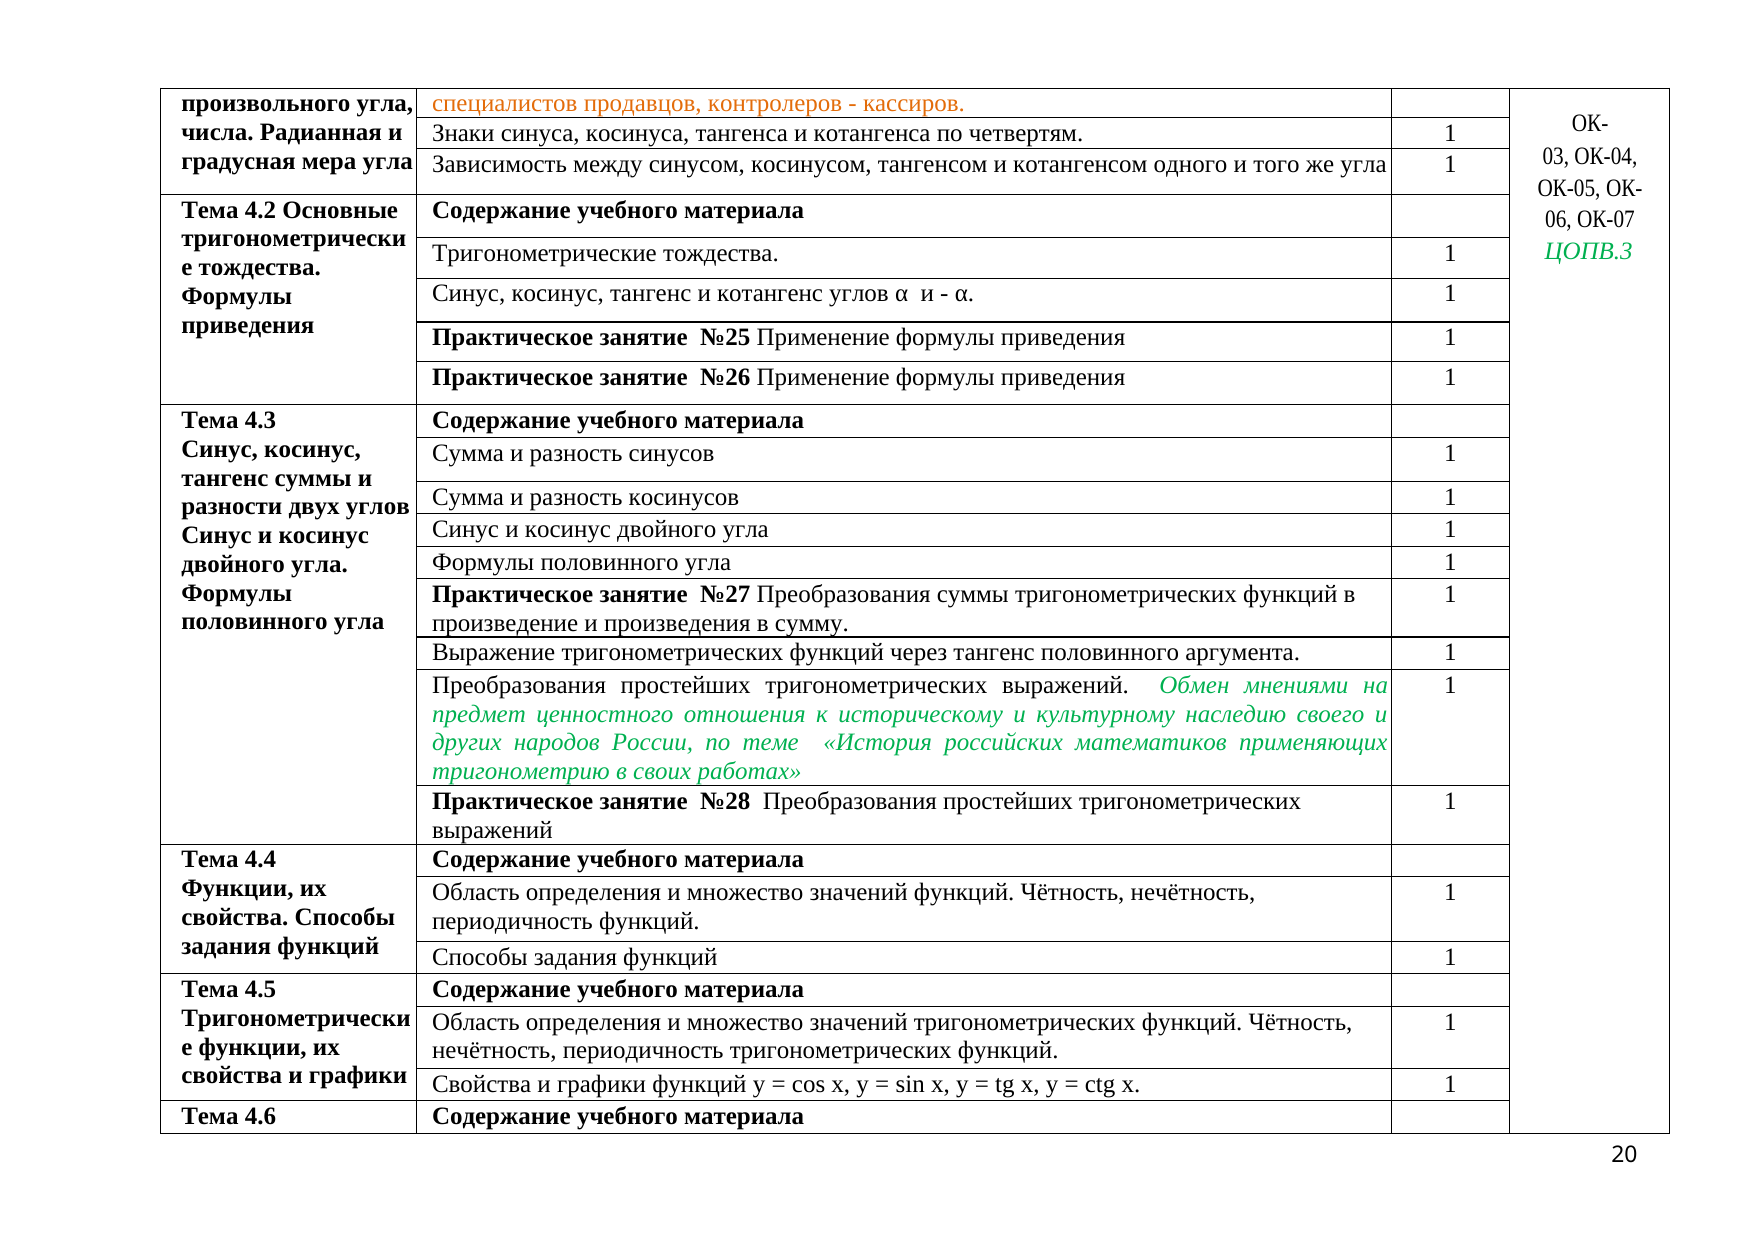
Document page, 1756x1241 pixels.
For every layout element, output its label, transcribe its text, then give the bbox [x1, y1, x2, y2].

table_cell Способы задания функций [417, 942, 1391, 973]
table_cell 1 [1392, 238, 1509, 277]
table_cell Содержание учебного материала [417, 845, 1391, 876]
table_cell 1 [1392, 670, 1509, 785]
table_cell 1 [1392, 638, 1509, 669]
table_cell Область определения и множество значений функций. Чётность, нечётность, периодичность функций. [417, 877, 1391, 941]
table_cell Область определения и множество значений тригонометрических функций. Чётность, нечётность, периодичность тригонометрических функций. [417, 1007, 1391, 1068]
table_cell [1392, 195, 1509, 237]
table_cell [417, 89, 1391, 117]
table_cell Содержание учебного материала [417, 405, 1391, 437]
table_cell 1 [1392, 877, 1509, 941]
table_cell Преобразования простейших тригонометрических выражений. Обмен мнениями на предмет ценностного отношения к историческому и культурному наследию своего и других народов России, по теме «История российских математиков применяющих тригонометрию в своих работах» [417, 670, 1391, 785]
table_cell [1392, 845, 1509, 876]
table_cell 1 [1392, 514, 1509, 546]
table_cell [1392, 405, 1509, 437]
table_cell Практическое занятие №26 Применение формулы приведения [417, 362, 1391, 404]
table_cell Тема 4.4 Функции, их свойства. Способы задания функций [161, 845, 416, 973]
table_cell 1 [1392, 279, 1509, 321]
table_cell 1 [1392, 482, 1509, 513]
table_cell Содержание учебного материала [417, 974, 1391, 1006]
table_cell Знаки синуса, косинуса, тангенса и котангенса по четвертям. [417, 118, 1391, 148]
table_cell 1 [1392, 1007, 1509, 1068]
table_cell Тема 4.5 Тригонометрические функции, их свойства и графики [161, 974, 416, 1100]
table_cell [1392, 1101, 1509, 1132]
table_cell 1 [1392, 149, 1509, 194]
table_cell Содержание учебного материала [417, 195, 1391, 237]
table_cell Тема 4.3 Синус, косинус, тангенс суммы и разности двух углов Синус и косинус двойного угла. Формулы половинного угла [161, 405, 416, 843]
table_cell Сумма и разность косинусов [417, 482, 1391, 513]
table_cell Содержание учебного материала [417, 1101, 1391, 1132]
table_cell Практическое занятие №27 Преобразования суммы тригонометрических функций в произведение и произведения в сумму. [417, 579, 1391, 636]
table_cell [161, 1101, 416, 1132]
table_cell Формулы половинного угла [417, 547, 1391, 578]
table_cell Зависимость между синусом, косинусом, тангенсом и котангенсом одного и того же угла [417, 149, 1391, 194]
table_cell 1 [1392, 438, 1509, 481]
table_cell Синус и косинус двойного угла [417, 514, 1391, 546]
table_cell [1392, 974, 1509, 1006]
table_cell Практическое занятие №25 Применение формулы приведения [417, 323, 1391, 361]
table_cell 1 [1392, 118, 1509, 148]
table_cell 1 [1392, 547, 1509, 578]
table_cell 1 [1392, 786, 1509, 843]
table_cell 1 [1392, 362, 1509, 404]
table_cell Тема 4.2 Основные тригонометрические тождества. Формулы приведения [161, 195, 416, 404]
table_cell Практическое занятие №28 Преобразования простейших тригонометрических выражений [417, 786, 1391, 843]
table_cell 1 [1392, 323, 1509, 361]
table_cell Синус, косинус, тангенс и котангенс углов α и - α. [417, 279, 1391, 321]
table_cell 1 [1392, 89, 1509, 117]
table_cell Сумма и разность синусов [417, 438, 1391, 481]
table_cell Выражение тригонометрических функций через тангенс половинного аргумента. [417, 638, 1391, 669]
table_cell 1 [1392, 579, 1509, 636]
table_cell Свойства и графики функций y = cos x, y = sin x, y = tg x, y = сtg x. [417, 1069, 1391, 1100]
table_cell 1 [1392, 1069, 1509, 1100]
table_cell 1 [1392, 942, 1509, 973]
table_cell Тригонометрические тождества. [417, 238, 1391, 277]
